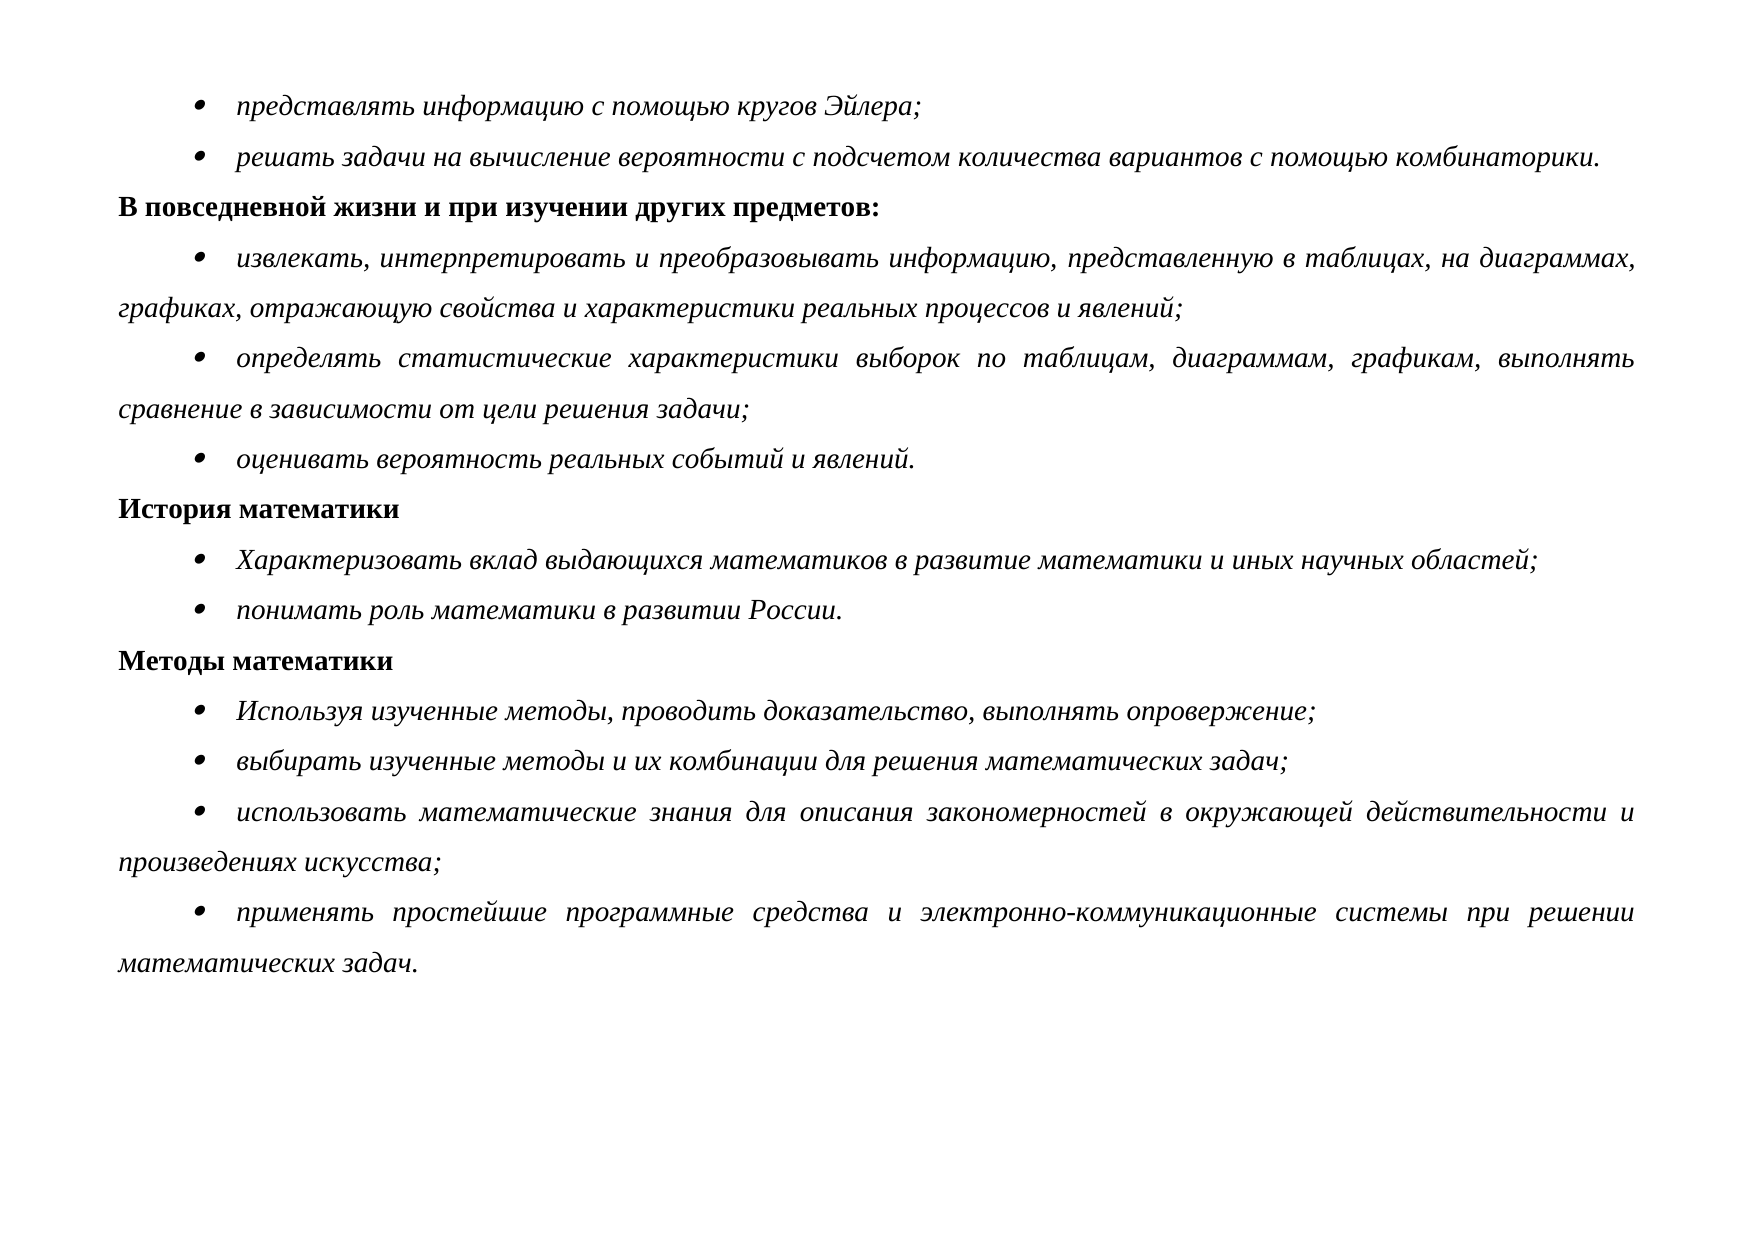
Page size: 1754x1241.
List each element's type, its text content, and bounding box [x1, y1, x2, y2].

list применять простейшие программные средства и электронно-коммуникационные системы при решении математических задач. [118, 894, 1636, 978]
list решать задачи на вычисление вероятности с подсчетом количества вариантов с помощью комбинаторики. [118, 139, 1636, 173]
list Характеризовать вклад выдающихся математиков в развитие математики и иных научных областей; [118, 542, 1636, 576]
list выбирать изученные методы и их комбинации для решения математических задач; [118, 743, 1636, 777]
list извлекать, интерпретировать и преобразовывать информацию, представленную в таблицах, на диаграммах, графиках, отражающую свойства и характеристики реальных процессов и явлений; [118, 240, 1636, 324]
list оценивать вероятность реальных событий и явлений. [118, 441, 1636, 475]
list определять статистические характеристики выборок по таблицам, диаграммам, графикам, выполнять сравнение в зависимости от цели решения задачи; [118, 340, 1636, 424]
text Методы математики [118, 643, 1636, 676]
list использовать математические знания для описания закономерностей в окружающей действительности и произведениях искусства; [118, 794, 1636, 878]
text История математики [118, 492, 1636, 525]
text В повседневной жизни и при изучении других предметов: [118, 189, 1636, 223]
list представлять информацию с помощью кругов Эйлера; [118, 88, 1636, 122]
list понимать роль математики в развитии России. [118, 592, 1636, 626]
list Используя изученные методы, проводить доказательство, выполнять опровержение; [118, 693, 1636, 727]
